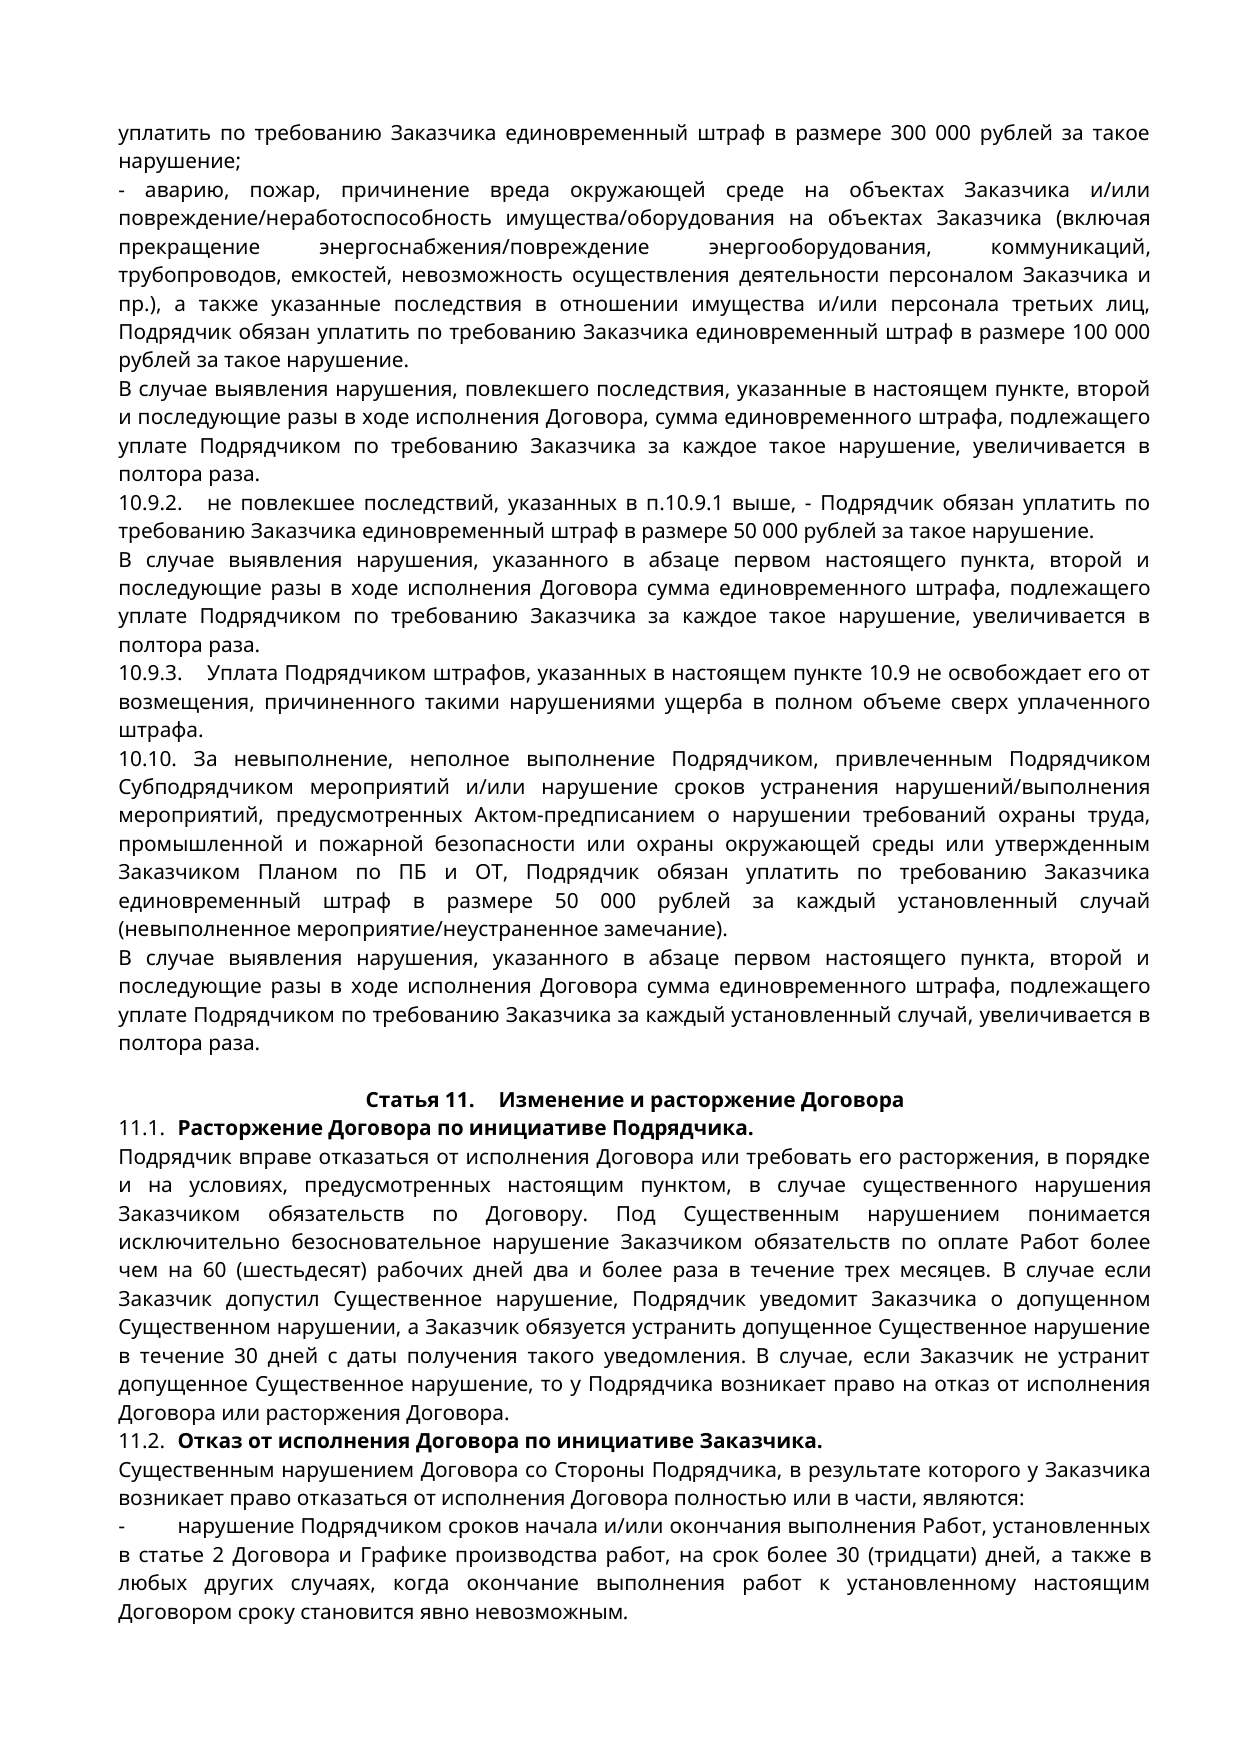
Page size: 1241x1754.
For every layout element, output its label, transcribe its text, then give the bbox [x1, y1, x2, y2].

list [118, 118, 1152, 175]
text Существенным нарушением Договора со Стороны Подрядчика, в результате которого у Заказчика возникает право отказаться от исполнения Договора полностью или в части, являются: [118, 1455, 1152, 1512]
list Изменение и расторжение Договора [118, 1085, 1152, 1113]
list За невыполнение, неполное выполнение Подрядчиком, привлеченным Подрядчиком Субподрядчиком мероприятий и/или нарушение сроков устранения нарушений/выполнения мероприятий, предусмотренных Актом-предписанием о нарушении требований охраны труда, промышленной и пожарной безопасности или охраны окружающей среды или утвержденным Заказчиком Планом по ПБ и ОТ, Подрядчик обязан уплатить по требованию Заказчика единовременный штраф в размере 50 000 рублей за каждый установленный случай (невыполненное мероприятие/неустраненное замечание). [118, 744, 1152, 943]
list - аварию, пожар, причинение вреда окружающей среде на объектах Заказчика и/или повреждение/неработоспособность имущества/оборудования на объектах Заказчика (включая прекращение энергоснабжения/повреждение энергооборудования, коммуникаций, трубопроводов, емкостей, невозможность осуществления деятельности персоналом Заказчика и пр.), а также указанные последствия в отношении имущества и/или персонала третьих лиц, Подрядчик обязан уплатить по требованию Заказчика единовременный штраф в размере 100 000 рублей за такое нарушение. [118, 175, 1152, 374]
list Уплата Подрядчиком штрафов, указанных в настоящем пункте 10.9 не освобождает его от возмещения, причиненного такими нарушениями ущерба в полном объеме сверх уплаченного штрафа. [118, 658, 1152, 744]
list В случае выявления нарушения, указанного в абзаце первом настоящего пункта, второй и последующие разы в ходе исполнения Договора сумма единовременного штрафа, подлежащего уплате Подрядчиком по требованию Заказчика за каждое такое нарушение, увеличивается в полтора раза. [118, 545, 1152, 658]
list нарушение Подрядчиком сроков начала и/или окончания выполнения Работ, установленных в статье 2 Договора и Графике производства работ, на срок более 30 (тридцати) дней, а также в любых других случаях, когда окончание выполнения работ к установленному настоящим Договором сроку становится явно невозможным. [118, 1512, 1152, 1625]
text В случае выявления нарушения, указанного в абзаце первом настоящего пункта, второй и последующие разы в ходе исполнения Договора сумма единовременного штрафа, подлежащего уплате Подрядчиком по требованию Заказчика за каждый установленный случай, увеличивается в полтора раза. [118, 943, 1152, 1057]
list не повлекшее последствий, указанных в п.10.9.1 выше, - Подрядчик обязан уплатить по требованию Заказчика единовременный штраф в размере 50 000 рублей за такое нарушение. [118, 488, 1152, 545]
list Расторжение Договора по инициативе Подрядчика. [118, 1113, 1152, 1142]
text Подрядчик вправе отказаться от исполнения Договора или требовать его расторжения, в порядке и на условиях, предусмотренных настоящим пунктом, в случае существенного нарушения Заказчиком обязательств по Договору. Под Существенным нарушением понимается исключительно безосновательное нарушение Заказчиком обязательств по оплате Работ более чем на 60 (шестьдесят) рабочих дней два и более раза в течение трех месяцев. В случае если Заказчик допустил Существенное нарушение, Подрядчик уведомит Заказчика о допущенном Существенном нарушении, а Заказчик обязуется устранить допущенное Существенное нарушение в течение 30 дней с даты получения такого уведомления. В случае, если Заказчик не устранит допущенное Существенное нарушение, то у Подрядчика возникает право на отказ от исполнения Договора или расторжения Договора. [118, 1142, 1152, 1426]
list Отказ от исполнения Договора по инициативе Заказчика. [118, 1426, 1152, 1455]
list В случае выявления нарушения, повлекшего последствия, указанные в настоящем пункте, второй и последующие разы в ходе исполнения Договора, сумма единовременного штрафа, подлежащего уплате Подрядчиком по требованию Заказчика за каждое такое нарушение, увеличивается в полтора раза. [118, 374, 1152, 488]
